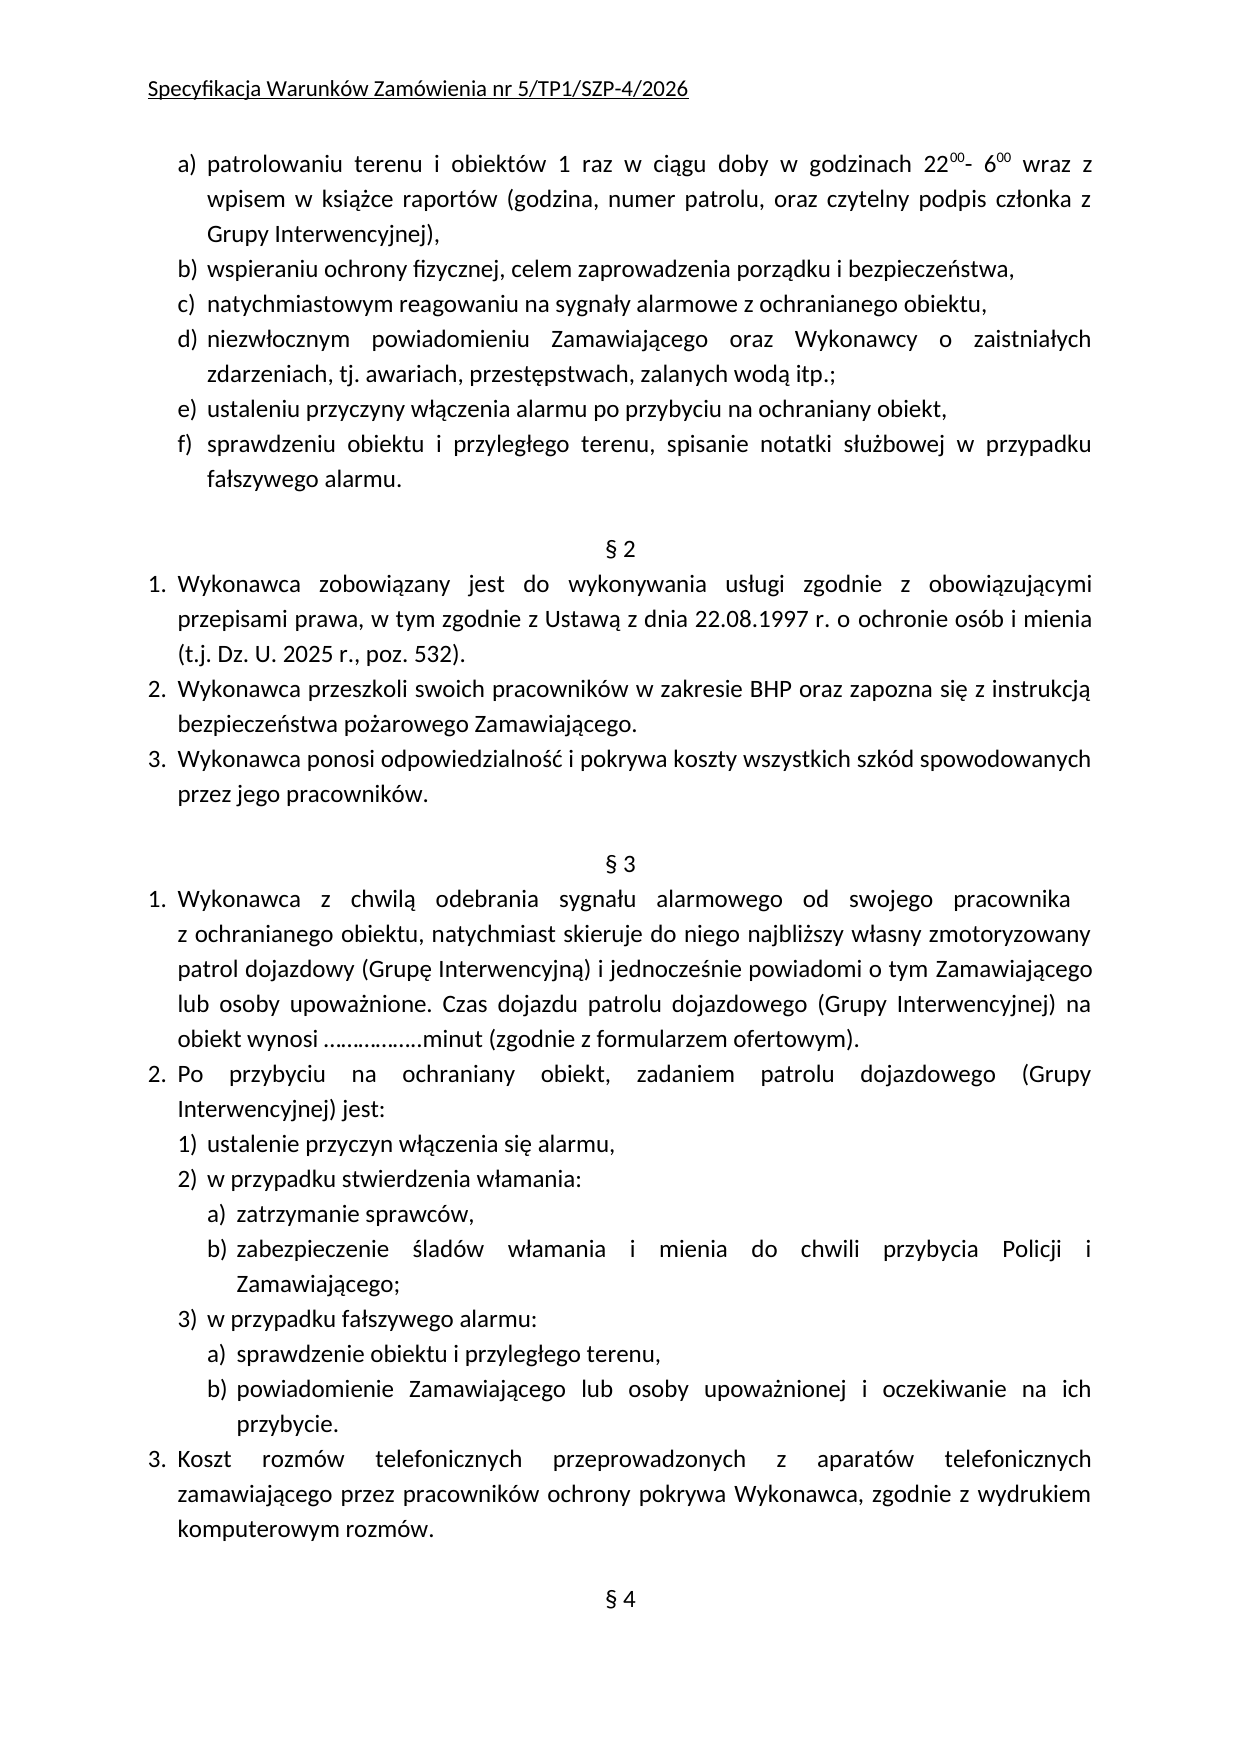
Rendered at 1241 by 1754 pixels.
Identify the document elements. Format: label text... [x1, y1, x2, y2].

list natychmiastowym reagowaniu na sygnały alarmowe z ochranianego obiektu, [177, 288, 1092, 318]
list niezwłocznym powiadomieniu Zamawiającego oraz Wykonawcy o zaistniałych zdarzeniach, tj. awariach, przestępstwach, zalanych wodą itp.; [177, 323, 1092, 388]
text § 2 [148, 533, 1092, 563]
list wspieraniu ochrony fizycznej, celem zaprowadzenia porządku i bezpieczeństwa, [177, 253, 1092, 283]
list zatrzymanie sprawców, [207, 1198, 1092, 1228]
list Wykonawca z chwilą odebrania sygnału alarmowego od swojego pracownika z ochranianego obiektu, natychmiast skieruje do niego najbliższy własny zmotoryzowany patrol dojazdowy (Grupę Interwencyjną) i jednocześnie powiadomi o tym Zamawiającego lub osoby upoważnione. Czas dojazdu patrolu dojazdowego (Grupy Interwencyjnej) na obiekt wynosi ……………..minut (zgodnie z formularzem ofertowym). [148, 883, 1092, 1053]
list Koszt rozmów telefonicznych przeprowadzonych z aparatów telefonicznych zamawiającego przez pracowników ochrony pokrywa Wykonawca, zgodnie z wydrukiem komputerowym rozmów. [148, 1443, 1092, 1543]
list zabezpieczenie śladów włamania i mienia do chwili przybycia Policji i Zamawiającego; [207, 1233, 1092, 1298]
list w przypadku fałszywego alarmu: [177, 1303, 1092, 1333]
list powiadomienie Zamawiającego lub osoby upoważnionej i oczekiwanie na ich przybycie. [207, 1373, 1092, 1438]
text § 3 [148, 848, 1092, 878]
list Wykonawca ponosi odpowiedzialność i pokrywa koszty wszystkich szkód spowodowanych przez jego pracowników. [148, 743, 1092, 808]
list ustalenie przyczyn włączenia się alarmu, [177, 1128, 1092, 1158]
list Wykonawca przeszkoli swoich pracowników w zakresie BHP oraz zapozna się z instrukcją bezpieczeństwa pożarowego Zamawiającego. [148, 673, 1092, 738]
list w przypadku stwierdzenia włamania: [177, 1163, 1092, 1193]
list sprawdzenie obiektu i przyległego terenu, [207, 1338, 1092, 1368]
list Po przybyciu na ochraniany obiekt, zadaniem patrolu dojazdowego (Grupy Interwencyjnej) jest: [148, 1058, 1092, 1123]
list patrolowaniu terenu i obiektów 1 raz w ciągu doby w godzinach 2200- 600 wraz z wpisem w książce raportów (godzina, numer patrolu, oraz czytelny podpis członka z Grupy Interwencyjnej), [177, 148, 1092, 248]
text § 4 [148, 1583, 1092, 1613]
list sprawdzeniu obiektu i przyległego terenu, spisanie notatki służbowej w przypadku fałszywego alarmu. [177, 428, 1092, 493]
list ustaleniu przyczyny włączenia alarmu po przybyciu na ochraniany obiekt, [177, 393, 1092, 423]
list Wykonawca zobowiązany jest do wykonywania usługi zgodnie z obowiązującymi przepisami prawa, w tym zgodnie z Ustawą z dnia 22.08.1997 r. o ochronie osób i mienia (t.j. Dz. U. 2025 r., poz. 532). [148, 568, 1092, 668]
